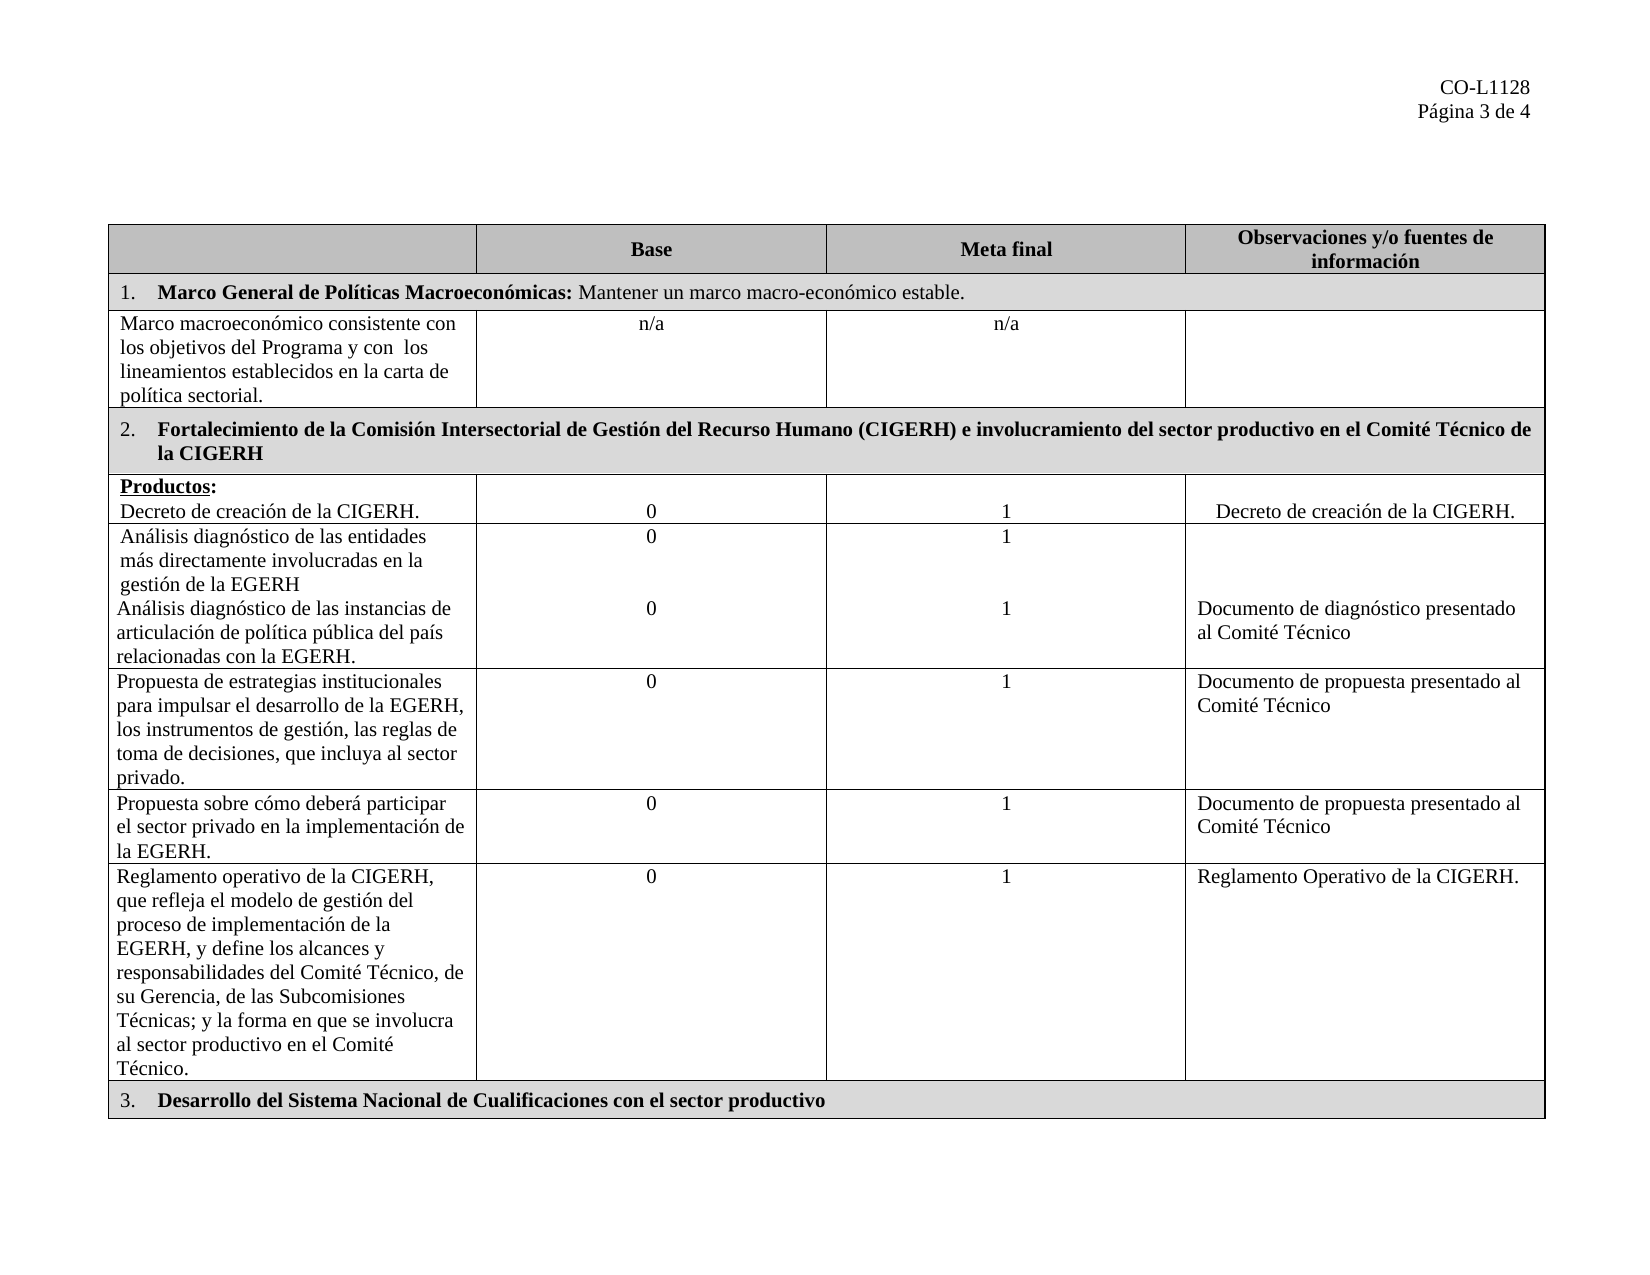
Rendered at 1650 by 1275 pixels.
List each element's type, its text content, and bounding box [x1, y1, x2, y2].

table_cell Propuesta de estrategias institucionales para impulsar el desarrollo de la EGERH, los instrumentos de gestión, las reglas de toma de decisiones, que incluya al sector privado. [109, 669, 476, 789]
table_header Base [477, 225, 826, 273]
table_cell 0 [477, 475, 826, 523]
table_cell Análisis diagnóstico de las entidades más directamente involucradas en la gestión de la EGERH [109, 524, 476, 596]
table_cell 1 [827, 524, 1185, 596]
table_cell Documento de propuesta presentado al Comité Técnico [1186, 669, 1544, 789]
table_cell Reglamento operativo de la CIGERH, que refleja el modelo de gestión del proceso de implementación de la EGERH, y define los alcances y responsabilidades del Comité Técnico, de su Gerencia, de las Subcomisiones Técnicas; y la forma en que se involucra al sector productivo en el Comité Técnico. [109, 864, 476, 1080]
table_cell Desarrollo del Sistema Nacional de Cualificaciones con el sector productivo [109, 1081, 1544, 1118]
table_cell Análisis diagnóstico de las instancias de articulación de política pública del país relacionadas con la EGERH. [109, 596, 476, 668]
table_cell [1186, 524, 1544, 596]
table_cell Propuesta sobre cómo deberá participar el sector privado en la implementación de la EGERH. [109, 790, 476, 863]
table_cell Fortalecimiento de la Comisión Intersectorial de Gestión del Recurso Humano (CIGERH) e involucramiento del sector productivo en el Comité Técnico de la CIGERH [109, 408, 1544, 473]
table_cell Productos: Decreto de creación de la CIGERH. [109, 475, 476, 523]
table_cell Decreto de creación de la CIGERH. [1186, 475, 1544, 523]
table_cell n/a [827, 311, 1185, 407]
table_cell 0 [477, 669, 826, 789]
table_cell n/a [477, 311, 826, 407]
table_cell 1 [827, 475, 1185, 523]
table_cell 0 [477, 864, 826, 1080]
table_cell Reglamento Operativo de la CIGERH. [1186, 864, 1544, 1080]
table_cell Marco macroeconómico consistente con los objetivos del Programa y con los lineamientos establecidos en la carta de política sectorial. [109, 311, 476, 407]
table_cell 0 [477, 790, 826, 863]
table_cell 1 [827, 669, 1185, 789]
table_cell 0 [477, 596, 826, 668]
table_cell 1 [827, 864, 1185, 1080]
table_cell 0 [477, 524, 826, 596]
table_header [109, 225, 476, 273]
table_header Meta final [827, 225, 1185, 273]
table_cell Marco General de Políticas Macroeconómicas: Mantener un marco macro-económico estable. [109, 274, 1544, 310]
table_cell 1 [827, 596, 1185, 668]
table_cell 1 [827, 790, 1185, 863]
table_header Observaciones y/o fuentes de información [1186, 225, 1544, 273]
table_cell Documento de propuesta presentado al Comité Técnico [1186, 790, 1544, 863]
table_cell [1186, 311, 1544, 407]
table_cell Documento de diagnóstico presentado al Comité Técnico [1186, 596, 1544, 668]
